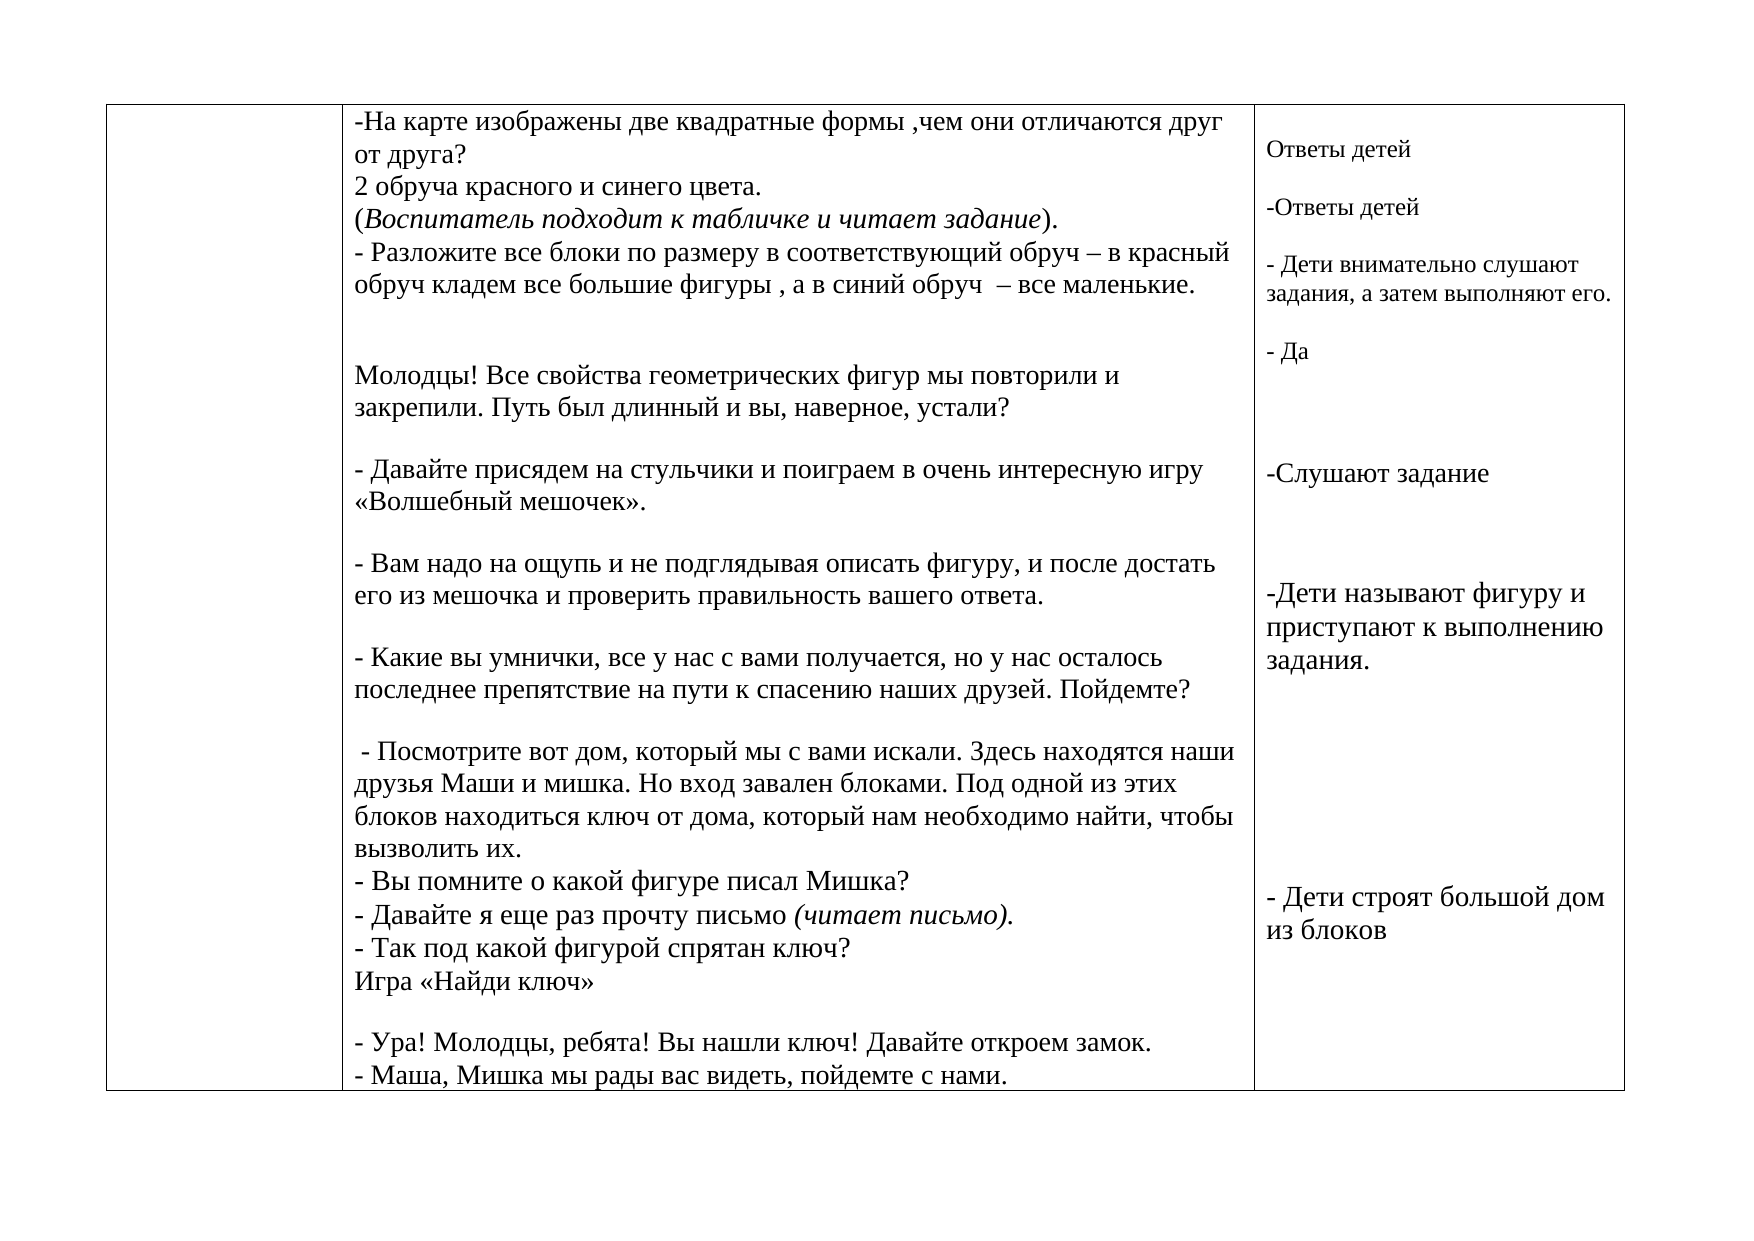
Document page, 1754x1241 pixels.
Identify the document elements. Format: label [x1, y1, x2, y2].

table_cell [343, 105, 1254, 1090]
table_cell [107, 105, 342, 1090]
table_cell [1255, 105, 1624, 1090]
